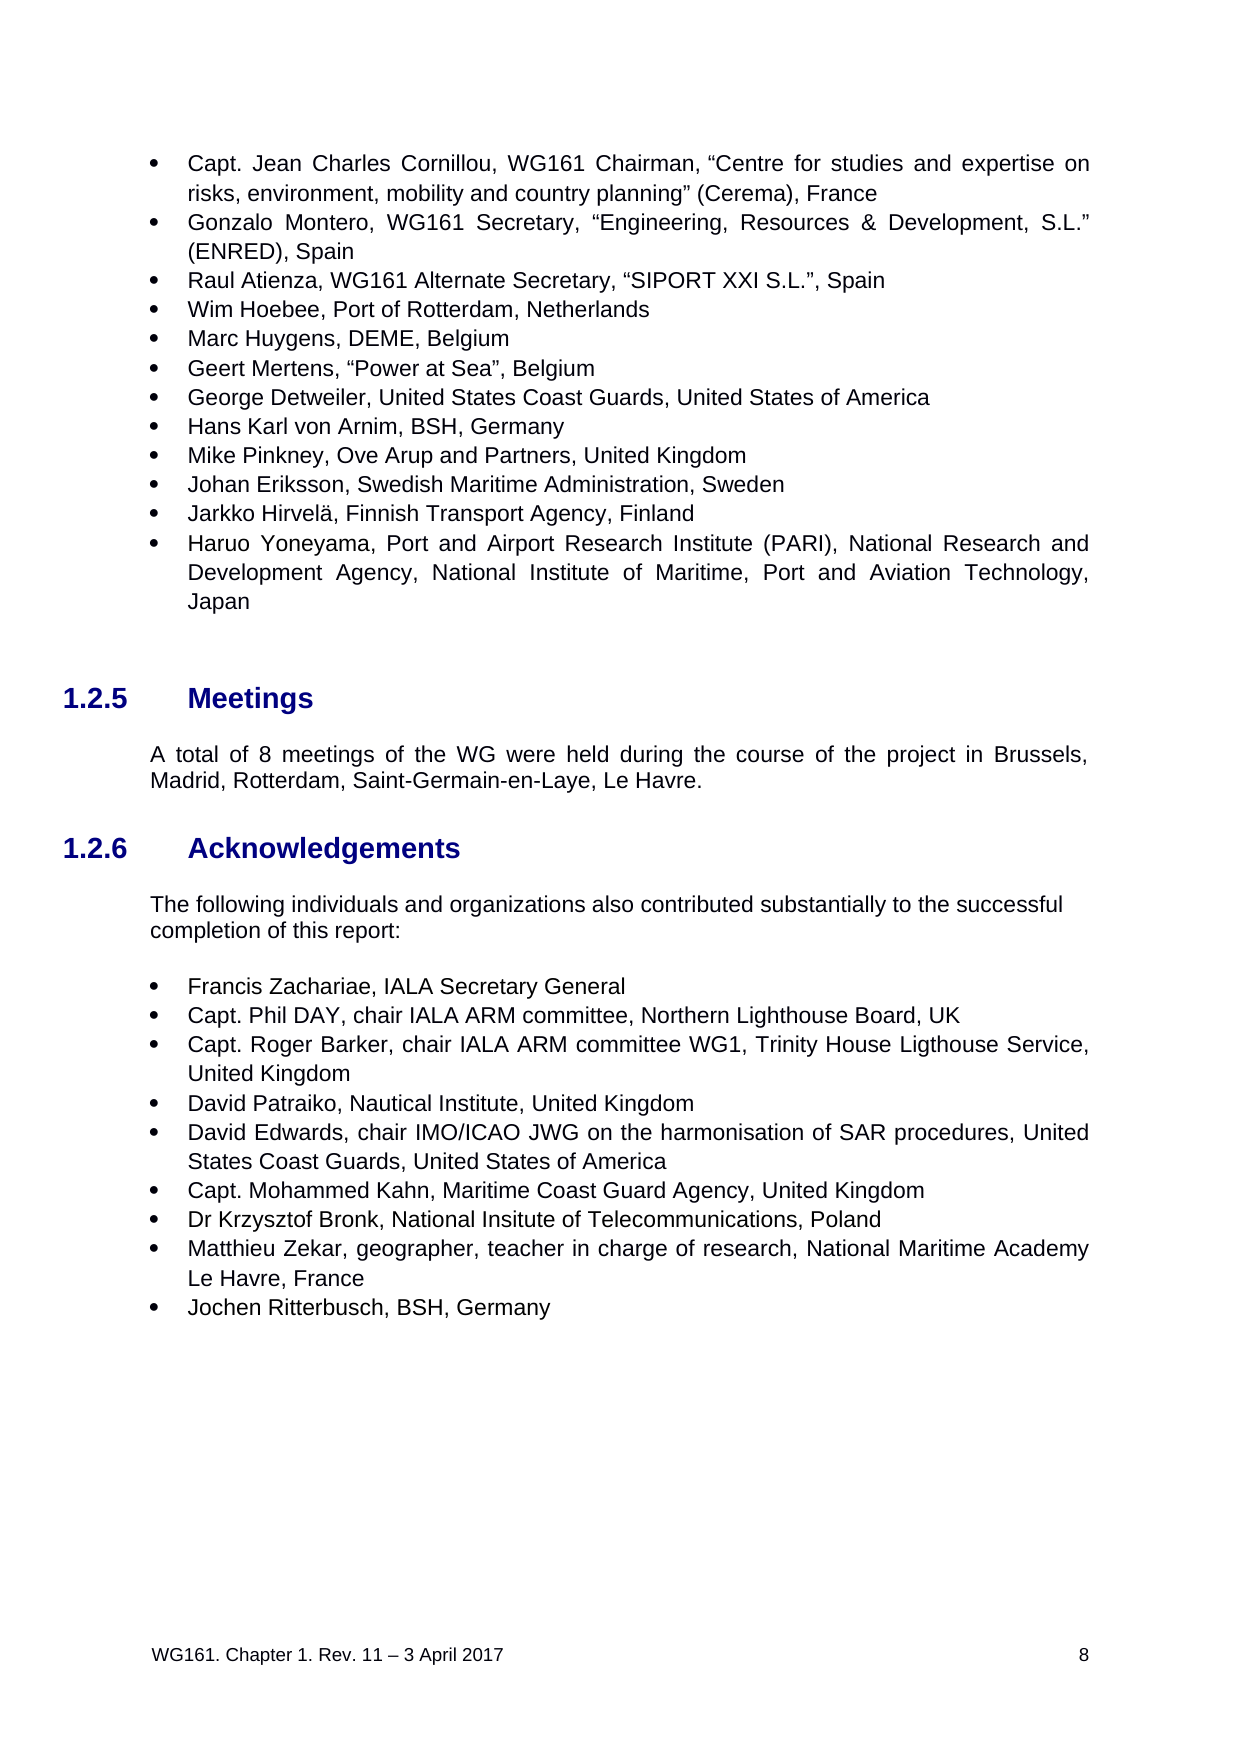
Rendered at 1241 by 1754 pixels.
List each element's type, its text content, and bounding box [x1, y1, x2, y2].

list David Patraiko, Nautical Institute, United Kingdom [150, 1087, 1090, 1116]
list Capt. Phil DAY, chair IALA ARM committee, Northern Lighthouse Board, UK [150, 999, 1090, 1028]
text A total of 8 meetings of the WG were held during the course of the project in Brussels, Madrid, Rotterdam, Saint-Germain-en-Laye, Le Havre. [150, 741, 1090, 793]
list Gonzalo Montero, WG161 Secretary, “Engineering, Resources & Development, S.L.” (ENRED), Spain [150, 206, 1090, 264]
list Capt. Jean Charles Cornillou, WG161 Chairman, “Centre for studies and expertise on risks, environment, mobility and country planning” (Cerema), France [150, 148, 1090, 206]
list Raul Atienza, WG161 Alternate Secretary, “SIPORT XXI S.L.”, Spain [150, 264, 1090, 293]
list George Detweiler, United States Coast Guards, United States of America [150, 381, 1090, 410]
list Wim Hoebee, Port of Rotterdam, Netherlands [150, 293, 1090, 323]
list Capt. Roger Barker, chair IALA ARM committee WG1, Trinity House Ligthouse Service, United Kingdom [150, 1028, 1090, 1087]
list Jochen Ritterbusch, BSH, Germany [150, 1291, 1090, 1320]
list Capt. Mohammed Kahn, Maritime Coast Guard Agency, United Kingdom [150, 1174, 1090, 1203]
list Johan Eriksson, Swedish Maritime Administration, Sweden [150, 468, 1090, 498]
list Acknowledgements [63, 831, 1090, 864]
list Dr Krzysztof Bronk, National Insitute of Telecommunications, Poland [150, 1203, 1090, 1232]
list Marc Huygens, DEME, Belgium [150, 323, 1090, 352]
list Hans Karl von Arnim, BSH, Germany [150, 410, 1090, 439]
list Haruo Yoneyama, Port and Airport Research Institute (PARI), National Research and Development Agency, National Institute of Maritime, Port and Aviation Technology, Japan [150, 527, 1090, 614]
list Matthieu Zekar, geographer, teacher in charge of research, National Maritime Academy Le Havre, France [150, 1232, 1090, 1291]
list Jarkko Hirvelä, Finnish Transport Agency, Finland [150, 498, 1090, 527]
list Geert Mertens, “Power at Sea”, Belgium [150, 352, 1090, 381]
text The following individuals and organizations also contributed substantially to the successful completion of this report: [150, 891, 1090, 944]
list Francis Zachariae, IALA Secretary General [150, 970, 1090, 999]
list David Edwards, chair IMO/ICAO JWG on the harmonisation of SAR procedures, United States Coast Guards, United States of America [150, 1116, 1090, 1174]
list Meetings [63, 681, 1090, 714]
list Mike Pinkney, Ove Arup and Partners, United Kingdom [150, 439, 1090, 468]
